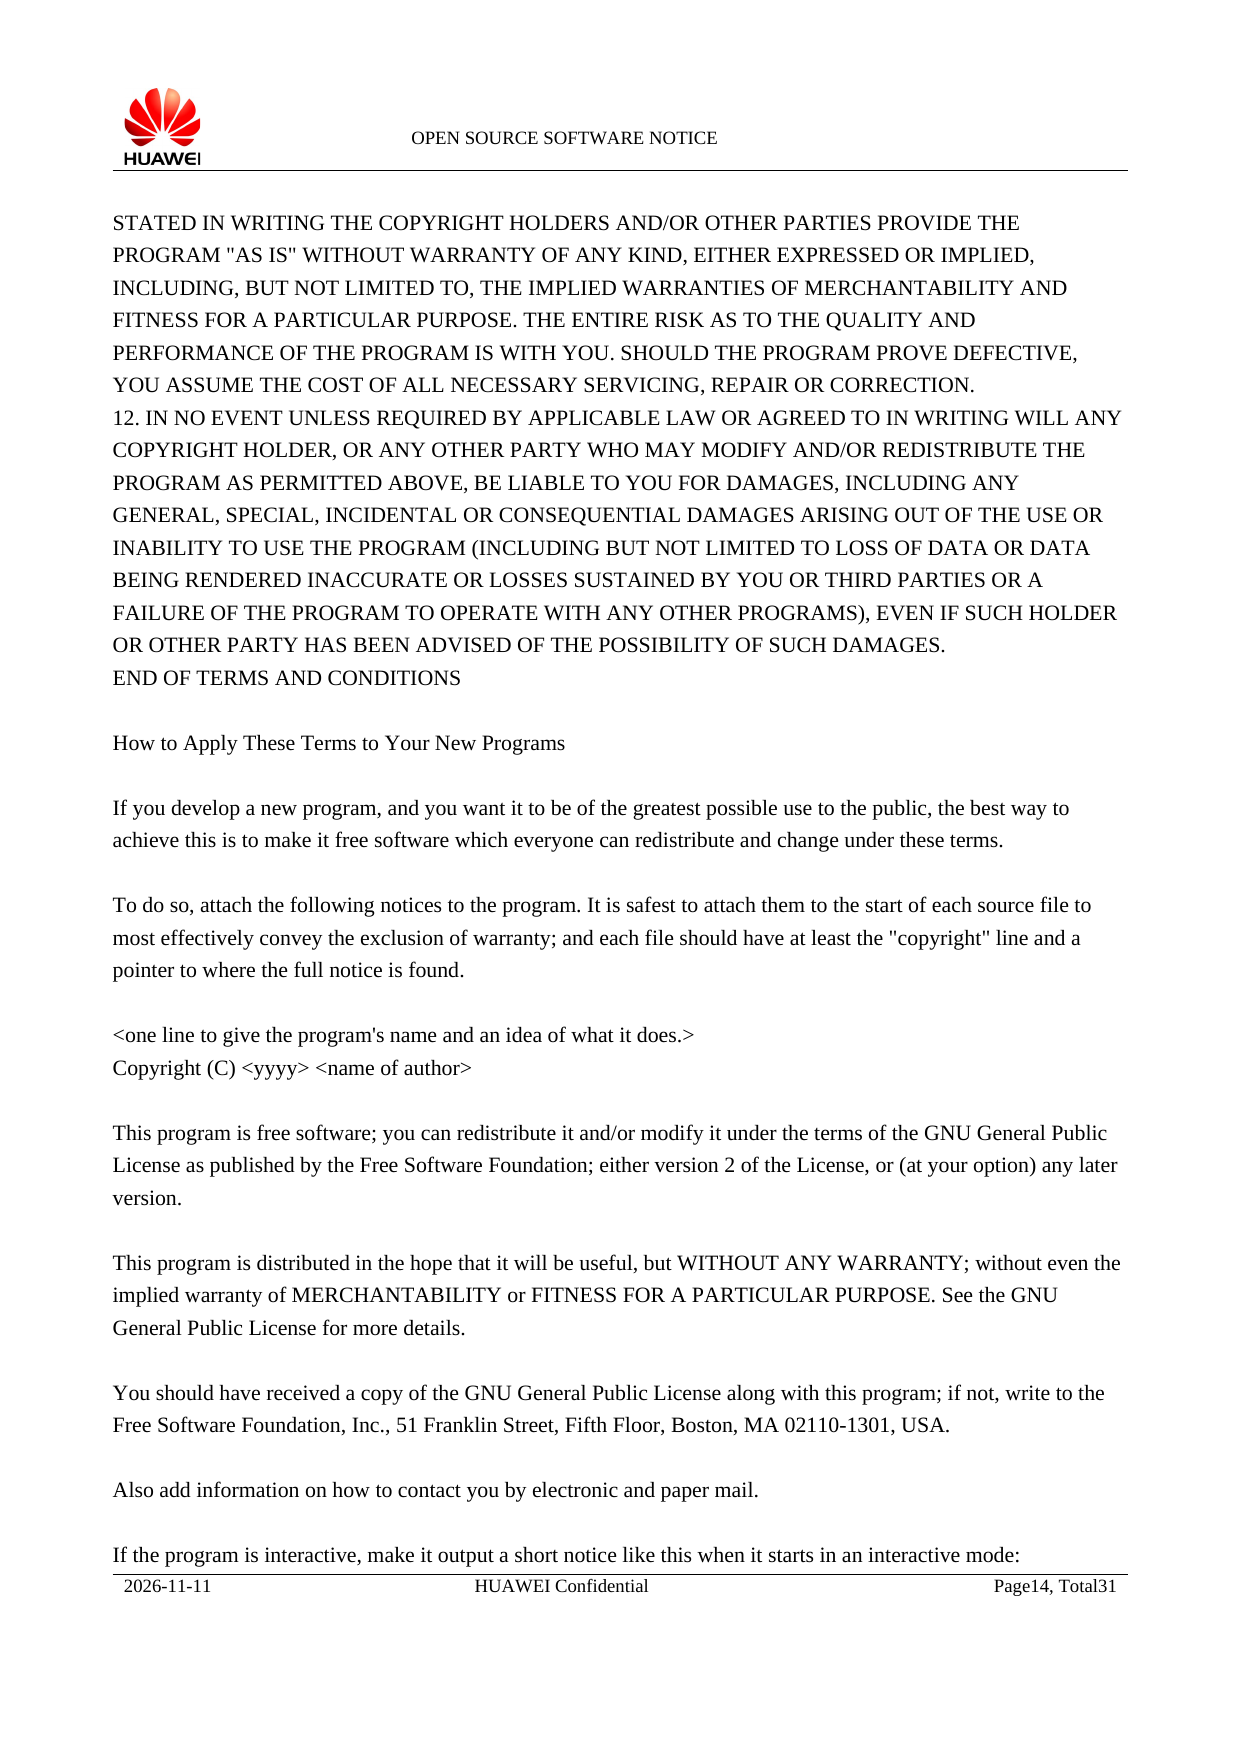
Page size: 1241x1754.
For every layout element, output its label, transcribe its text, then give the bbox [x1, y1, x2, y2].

picture [124, 88, 201, 165]
